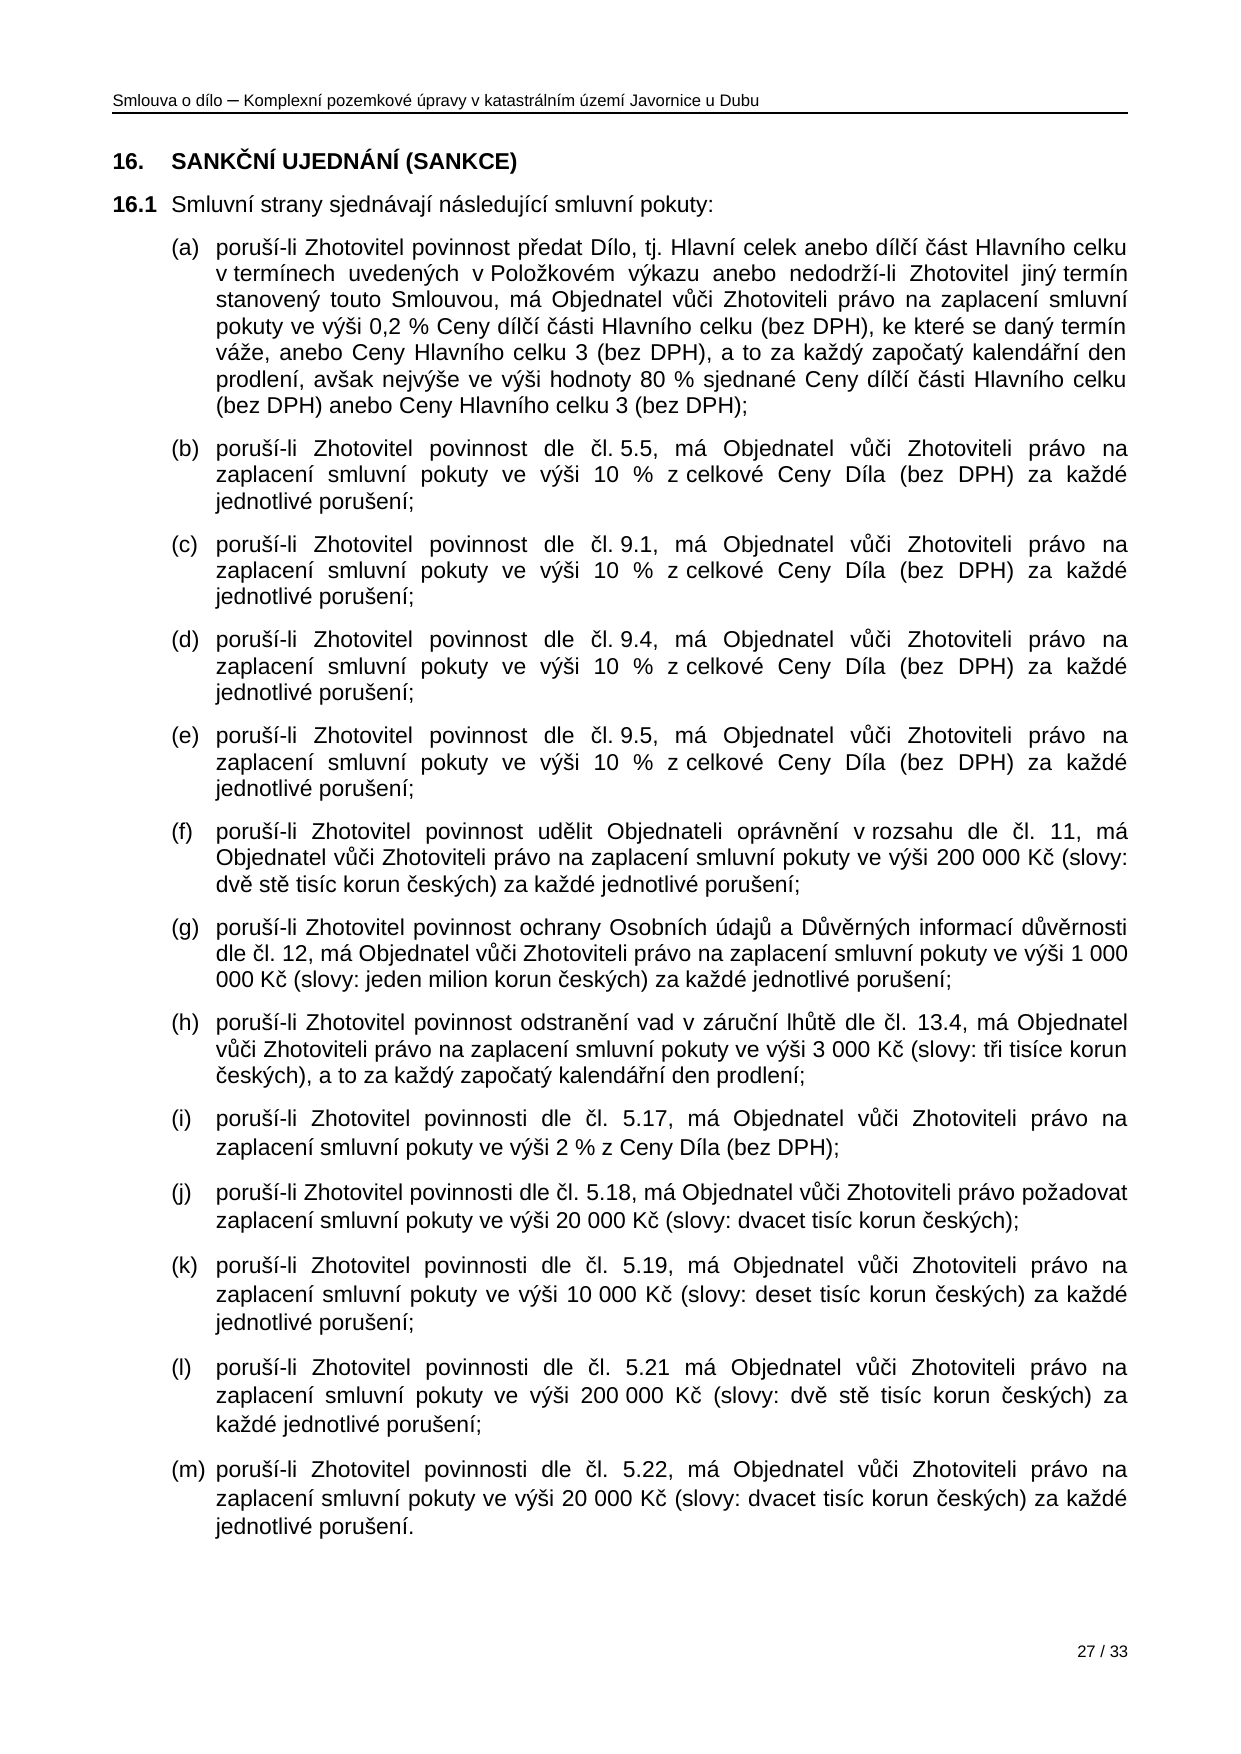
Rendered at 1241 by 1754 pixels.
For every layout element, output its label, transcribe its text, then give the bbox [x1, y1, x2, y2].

text poruší-li Zhotovitel povinnosti dle čl. 5.17, má Objednatel vůči Zhotoviteli právo na zaplacení smluvní pokuty ve výši 2 % z Ceny Díla (bez DPH); [171, 1105, 1128, 1160]
text poruší-li Zhotovitel povinnosti dle čl. 5.19, má Objednatel vůči Zhotoviteli právo na zaplacení smluvní pokuty ve výši 10 000 Kč (slovy: deset tisíc korun českých) za každé jednotlivé porušení; [171, 1252, 1128, 1335]
text poruší-li Zhotovitel povinnosti dle čl. 5.18, má Objednatel vůči Zhotoviteli právo požadovat zaplacení smluvní pokuty ve výši 20 000 Kč (slovy: dvacet tisíc korun českých); [171, 1178, 1128, 1233]
text poruší-li Zhotovitel povinnost odstranění vad v záruční lhůtě dle čl. 13.4, má Objednatel vůči Zhotoviteli právo na zaplacení smluvní pokuty ve výši 3 000 Kč (slovy: tři tisíce korun českých), a to za každý započatý kalendářní den prodlení; [171, 1009, 1128, 1088]
text Sankční ujednání (SANKCE) [112, 148, 1128, 174]
text Smluvní strany sjednávají následující smluvní pokuty: [112, 191, 1128, 217]
text poruší-li Zhotovitel povinnost ochrany Osobních údajů a Důvěrných informací důvěrnosti dle čl. 12, má Objednatel vůči Zhotoviteli právo na zaplacení smluvní pokuty ve výši 1 000 000 Kč (slovy: jeden milion korun českých) za každé jednotlivé porušení; [171, 913, 1128, 993]
list poruší-li Zhotovitel povinnost předat Dílo, tj. Hlavní celek anebo dílčí část Hlavního celku v termínech uvedených v Položkovém výkazu anebo nedodrží-li Zhotovitel jiný termín stanovený touto Smlouvou, má Objednatel vůči Zhotoviteli právo na zaplacení smluvní pokuty ve výši 0,2 % Ceny dílčí části Hlavního celku (bez DPH), ke které se daný termín váže, anebo Ceny Hlavního celku 3 (bez DPH), a to za každý započatý kalendářní den prodlení, avšak nejvýše ve výši hodnoty 80 % sjednané Ceny dílčí části Hlavního celku (bez DPH) anebo Ceny Hlavního celku 3 (bez DPH); [171, 234, 1128, 418]
list poruší-li Zhotovitel povinnost dle čl. 5.5, má Objednatel vůči Zhotoviteli právo na zaplacení smluvní pokuty ve výši 10 % z celkové Ceny Díla (bez DPH) za každé jednotlivé porušení; [171, 435, 1128, 514]
text poruší-li Zhotovitel povinnosti dle čl. 5.22, má Objednatel vůči Zhotoviteli právo na zaplacení smluvní pokuty ve výši 20 000 Kč (slovy: dvacet tisíc korun českých) za každé jednotlivé porušení. [171, 1456, 1128, 1539]
list poruší-li Zhotovitel povinnost dle čl. 9.4, má Objednatel vůči Zhotoviteli právo na zaplacení smluvní pokuty ve výši 10 % z celkové Ceny Díla (bez DPH) za každé jednotlivé porušení; [171, 626, 1128, 705]
list poruší-li Zhotovitel povinnost dle čl. 9.5, má Objednatel vůči Zhotoviteli právo na zaplacení smluvní pokuty ve výši 10 % z celkové Ceny Díla (bez DPH) za každé jednotlivé porušení; [171, 722, 1128, 801]
list poruší-li Zhotovitel povinnost dle čl. 9.1, má Objednatel vůči Zhotoviteli právo na zaplacení smluvní pokuty ve výši 10 % z celkové Ceny Díla (bez DPH) za každé jednotlivé porušení; [171, 531, 1128, 610]
text poruší-li Zhotovitel povinnosti dle čl. 5.21 má Objednatel vůči Zhotoviteli právo na zaplacení smluvní pokuty ve výši 200 000 Kč (slovy: dvě stě tisíc korun českých) za každé jednotlivé porušení; [171, 1354, 1128, 1437]
text poruší-li Zhotovitel povinnost udělit Objednateli oprávnění v rozsahu dle čl. 11, má Objednatel vůči Zhotoviteli právo na zaplacení smluvní pokuty ve výši 200 000 Kč (slovy: dvě stě tisíc korun českých) za každé jednotlivé porušení; [171, 818, 1128, 897]
